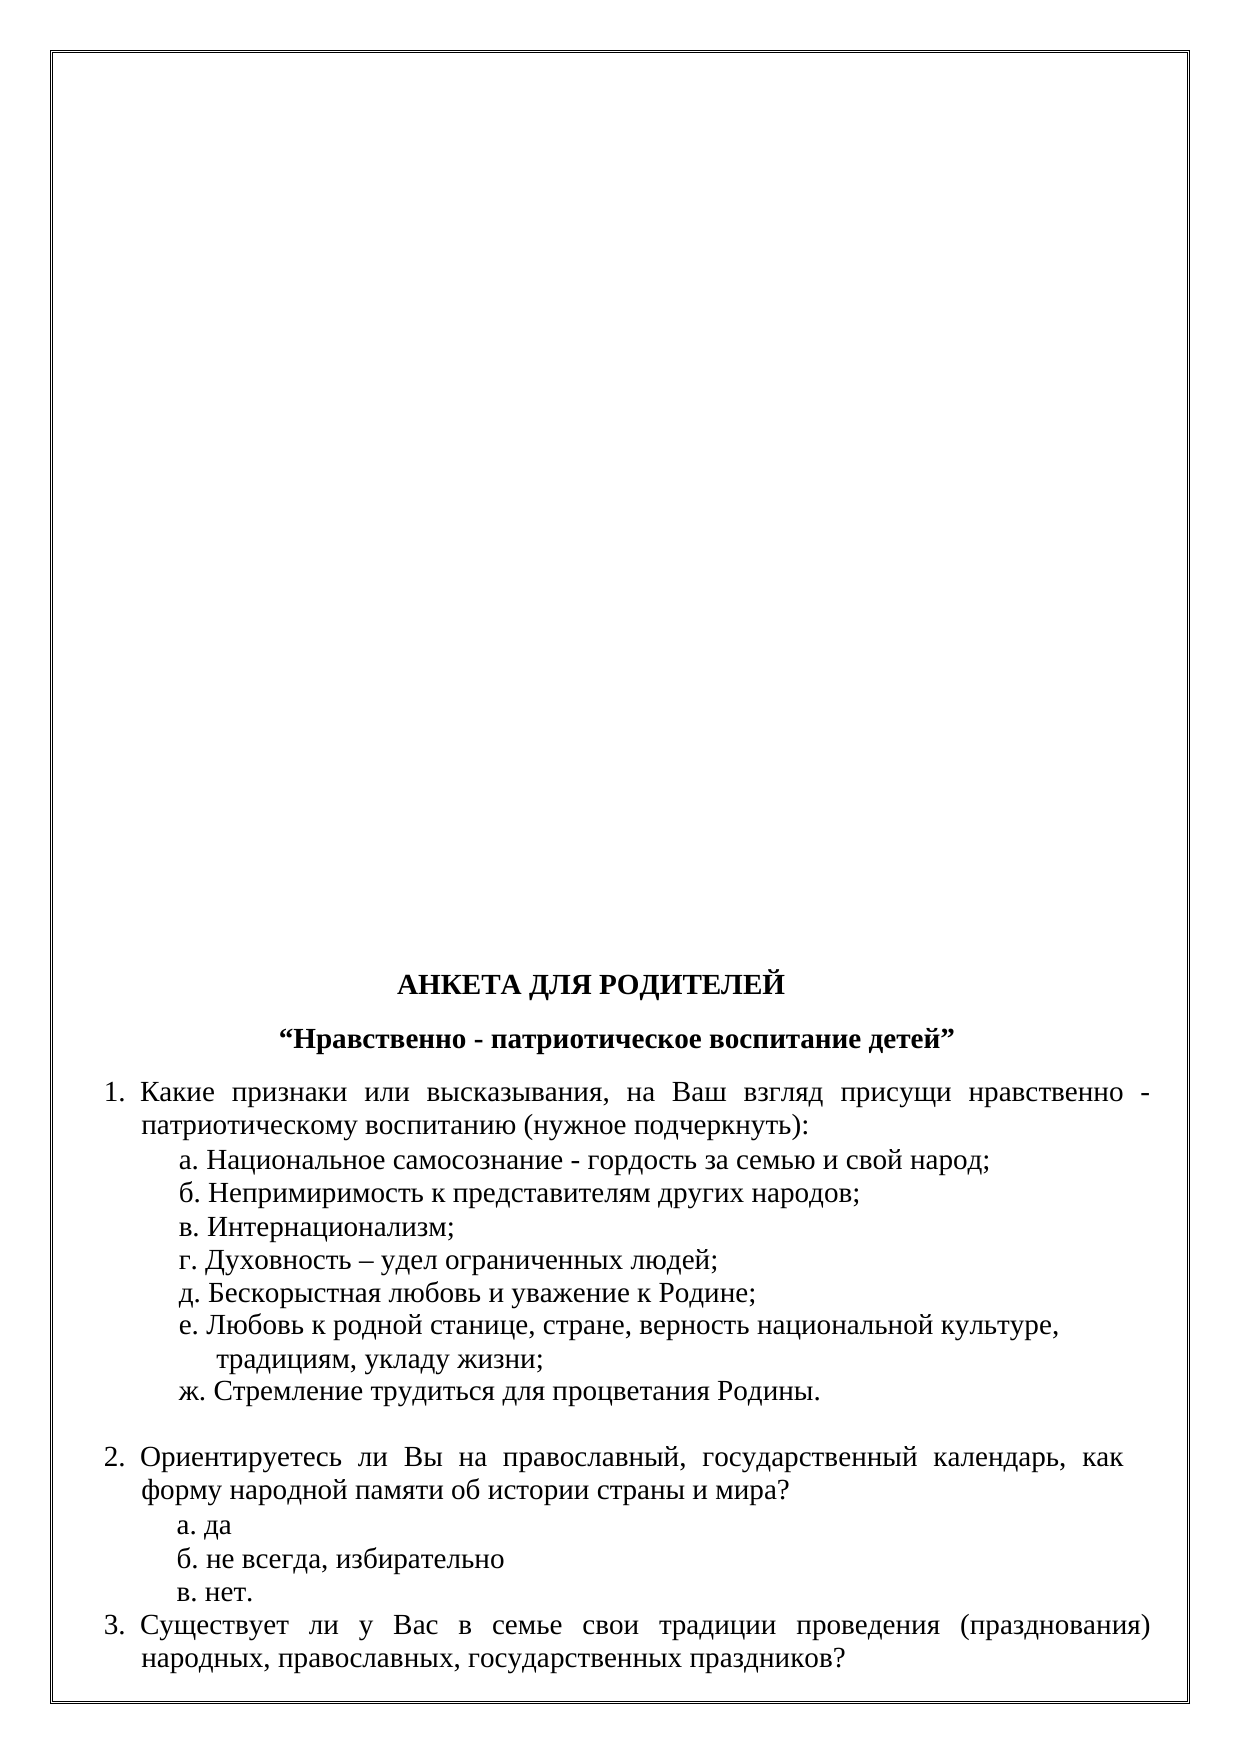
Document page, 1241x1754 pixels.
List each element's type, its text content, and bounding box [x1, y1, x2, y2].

text а. да [176, 1507, 581, 1541]
text д. Бескорыстная любовь и уважение к Родине; [178, 1276, 1149, 1308]
text б. не всегда, избирательно [176, 1541, 581, 1574]
text в. нет. [176, 1574, 581, 1608]
text г. Духовность – удел ограниченных людей; [178, 1242, 997, 1276]
text АНКЕТА ДЛЯ РОДИТЕЛЕЙ [124, 969, 1093, 1001]
text в. Интернационализм; [178, 1209, 997, 1242]
text “Нравственно - патриотическое воспитание детей” [103, 1022, 1093, 1054]
list Какие признаки или высказывания, на Ваш взгляд присущи нравственно - патриотическому воспитанию (нужное подчеркнуть): [103, 1075, 1152, 1141]
text е. Любовь к родной станице, стране, верность национальной культуре, [178, 1308, 1149, 1341]
text ж. Стремление трудиться для процветания Родины. [178, 1375, 845, 1407]
list Ориентируетесь ли Вы на православный, государственный календарь, как форму народной памяти об истории страны и мира? [103, 1441, 1124, 1506]
text традициям, укладу жизни; [178, 1342, 845, 1375]
list Существует ли у Вас в семье свои традиции проведения (празднования) народных, православных, государственных праздников? [103, 1608, 1152, 1673]
text а. Национальное самосознание - гордость за семью и свой народ; б. Непримиримость к представителям других народов; [178, 1142, 997, 1209]
